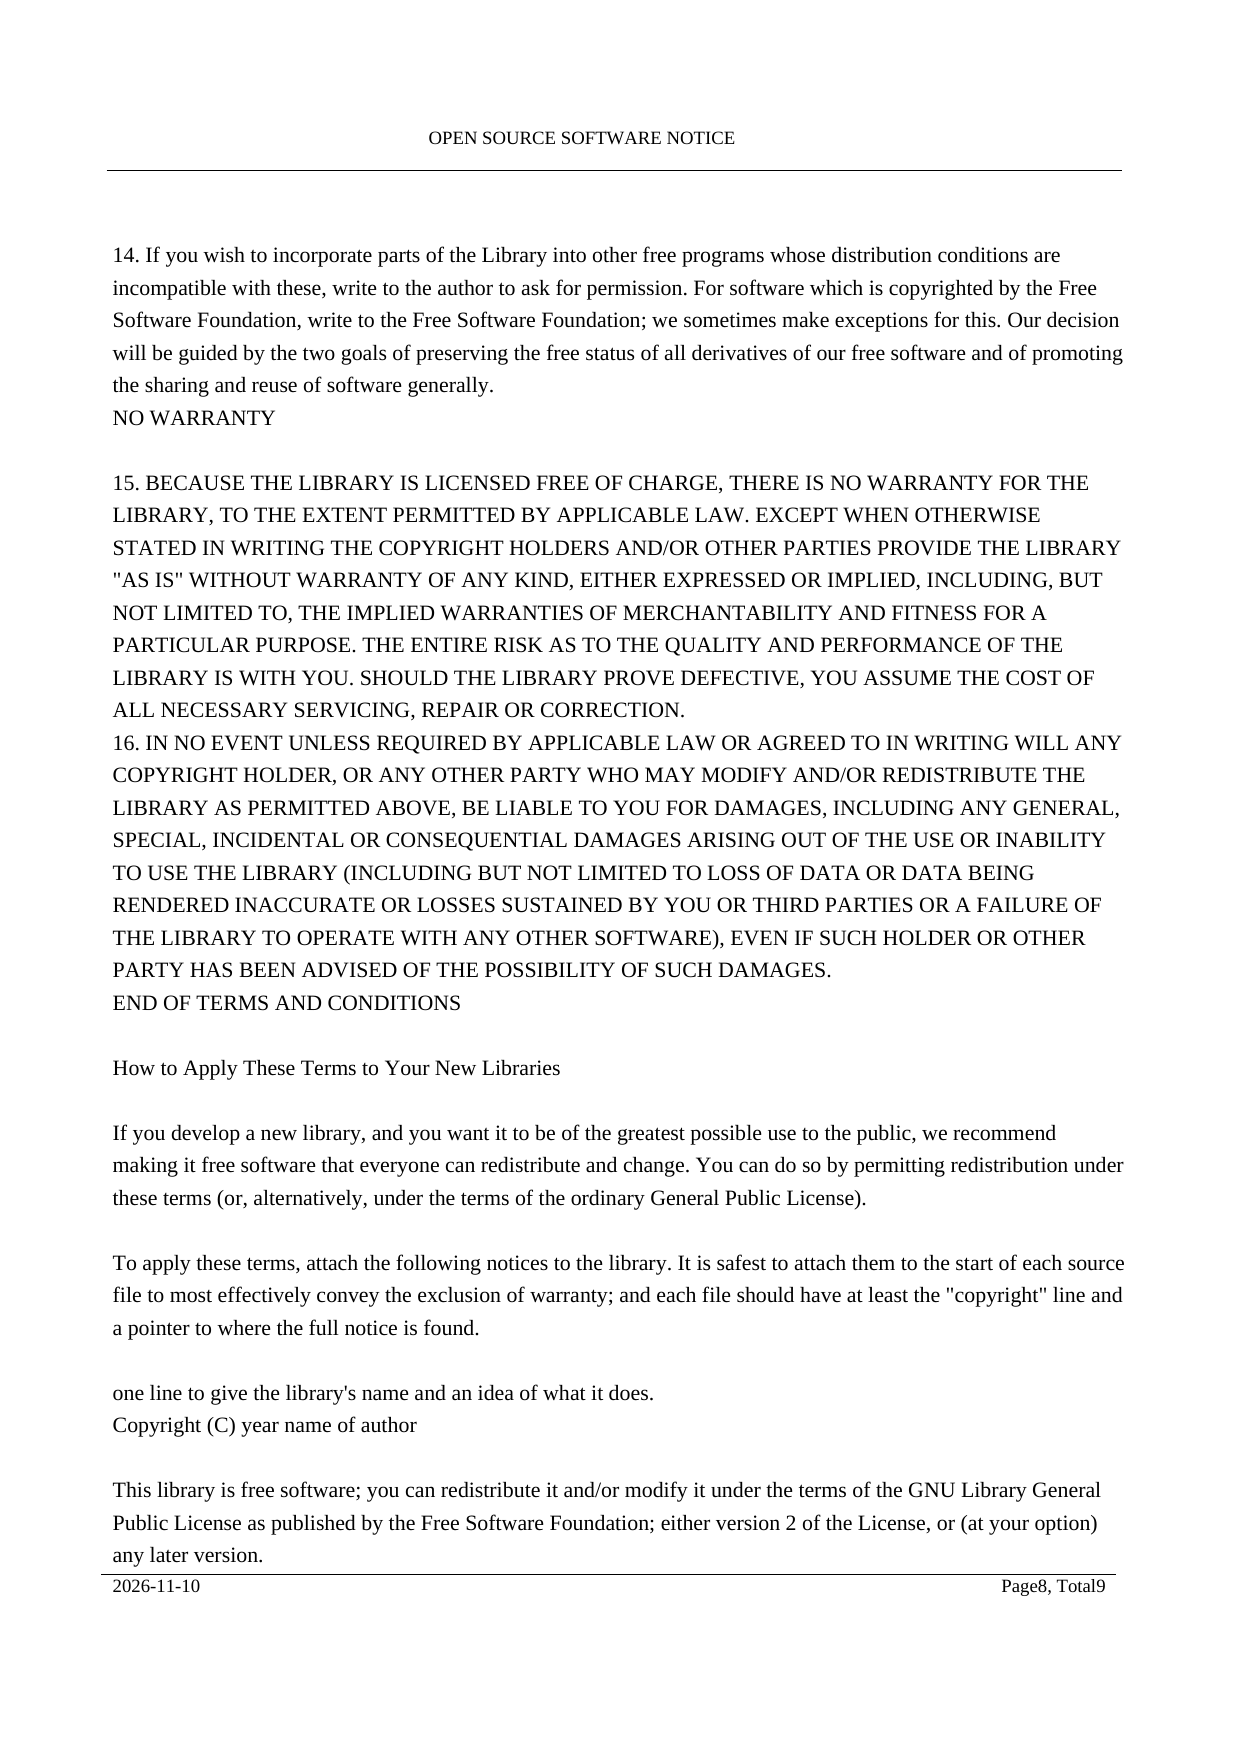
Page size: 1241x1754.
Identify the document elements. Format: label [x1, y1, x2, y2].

text [112, 206, 1128, 1571]
